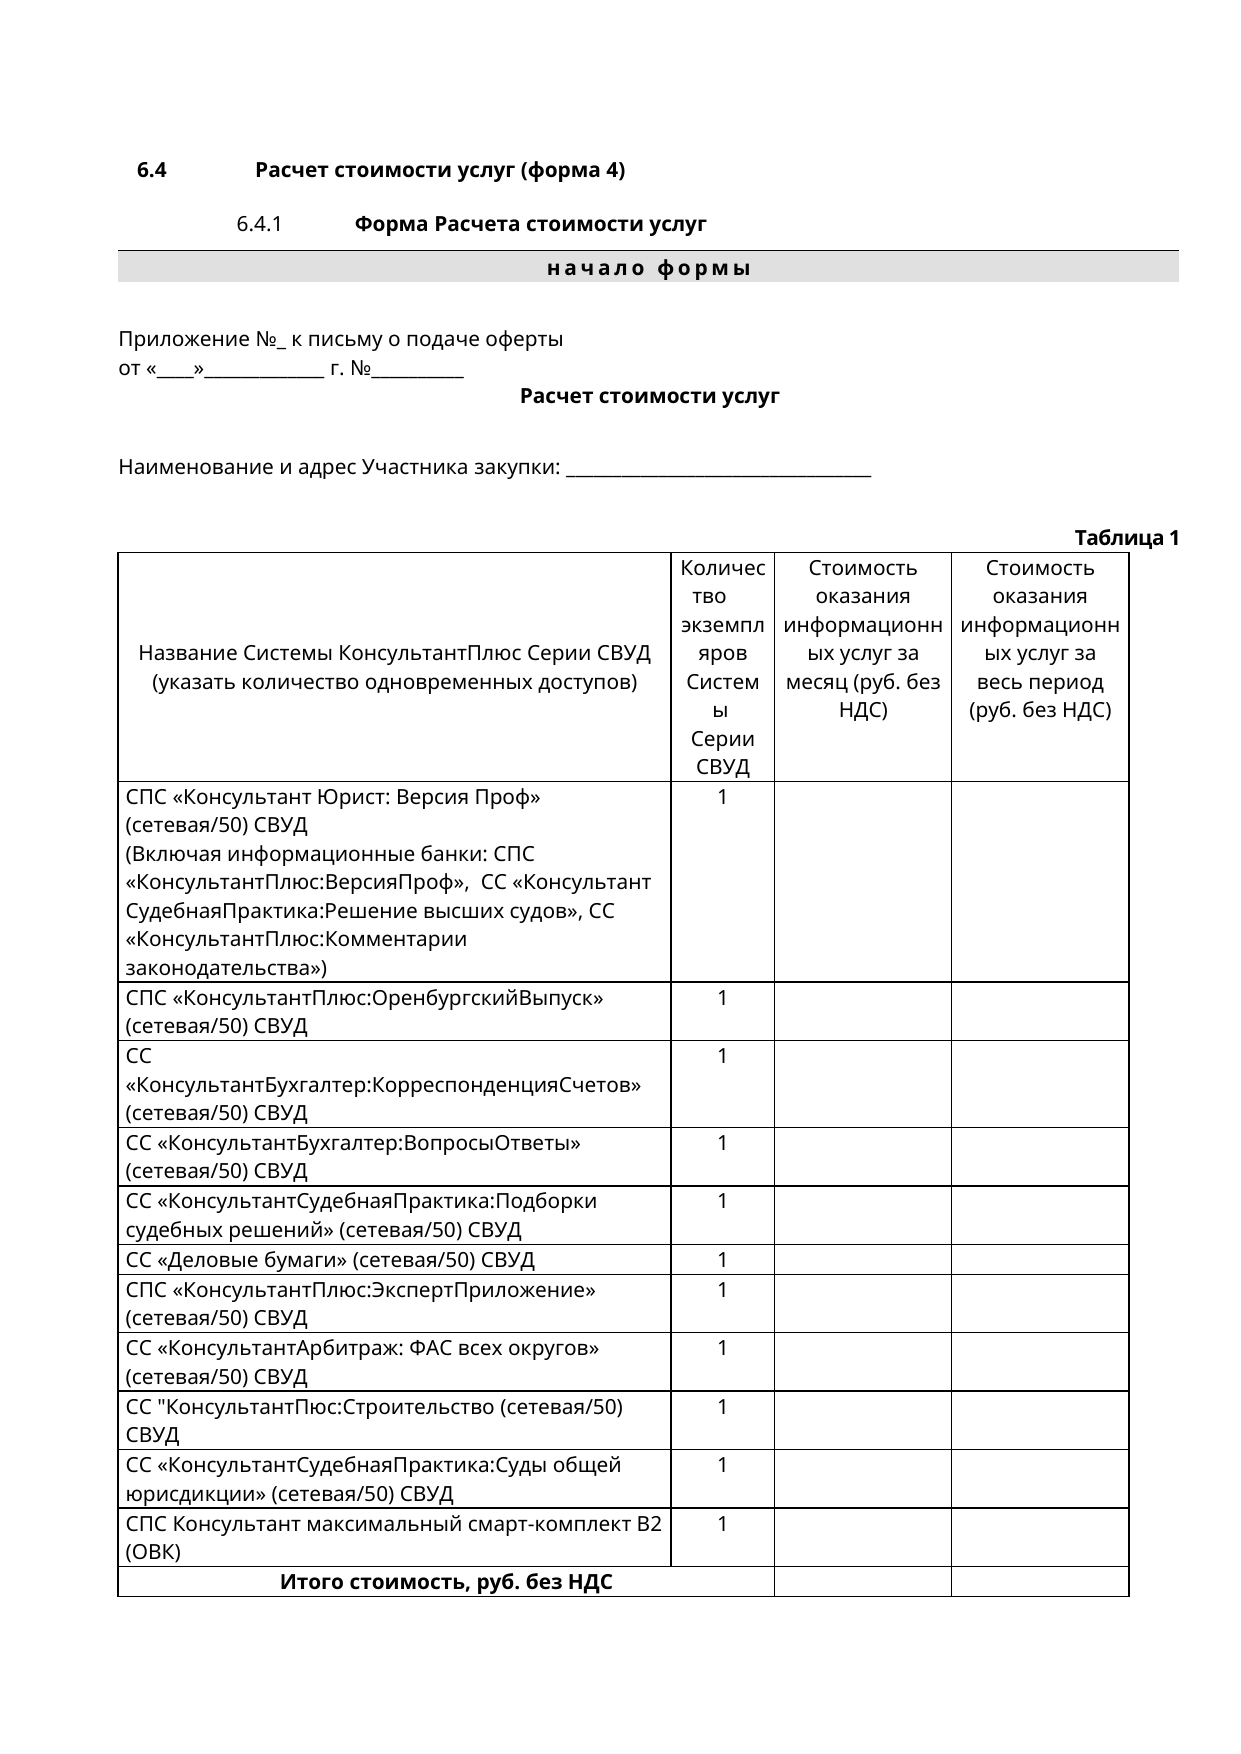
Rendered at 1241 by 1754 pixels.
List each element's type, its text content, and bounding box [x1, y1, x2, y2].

table_cell 1 [672, 1392, 774, 1449]
table_cell [952, 1041, 1128, 1127]
table_cell [952, 1509, 1128, 1566]
table_cell СС «КонсультантБухгалтер:КорреспонденцияСчетов» (сетевая/50) СВУД [119, 1041, 670, 1127]
table_cell СС «КонсультантАрбитраж: ФАС всех округов» (сетевая/50) СВУД [119, 1333, 670, 1390]
table_cell 1 [672, 1041, 774, 1127]
table_cell [775, 1245, 951, 1273]
table_cell [952, 1567, 1128, 1596]
table_cell 1 [672, 1275, 774, 1332]
table_cell 1 [672, 983, 774, 1040]
table_header Название Системы КонсультантПлюс Серии СВУД (указать количество одновременных доступов) [119, 553, 670, 781]
table_cell СС «КонсультантСудебнаяПрактика:Подборки судебных решений» (сетевая/50) СВУД [119, 1187, 670, 1243]
table_cell [952, 1187, 1128, 1243]
table_cell [952, 1333, 1128, 1390]
table_cell [775, 1187, 951, 1243]
table_cell СС "КонсультантПюс:Строительство (сетевая/50) СВУД [119, 1392, 670, 1449]
table_header Стоимость оказания информационных услуг за месяц (руб. без НДС) [775, 553, 951, 781]
table_cell [952, 1275, 1128, 1332]
table_cell 1 [672, 1245, 774, 1273]
text Приложение №_ к письму о подаче оферты от «____»_____________ г. №__________ [118, 324, 1181, 381]
table_cell СПС «КонсультантПлюс:ОренбургскийВыпуск» (сетевая/50) СВУД [119, 983, 670, 1040]
table_cell 1 [672, 782, 774, 981]
table_cell [952, 782, 1128, 981]
table_cell [775, 1041, 951, 1127]
table_cell [952, 1450, 1128, 1507]
text Расчет стоимости услуг [118, 381, 1181, 409]
table_cell Итого стоимость, руб. без НДС [119, 1567, 774, 1596]
table_cell [775, 1450, 951, 1507]
table_cell [775, 782, 951, 981]
table_cell 1 [672, 1128, 774, 1185]
table_cell [775, 1275, 951, 1332]
table_cell СС «Деловые бумаги» (сетевая/50) СВУД [119, 1245, 670, 1273]
table_cell [952, 983, 1128, 1040]
table_cell 1 [672, 1187, 774, 1243]
table_header Количество экземпляров Системы Серии СВУД [672, 553, 774, 781]
text начало формы [118, 251, 1179, 282]
table_header Стоимость оказания информационных услуг за весь период (руб. без НДС) [952, 553, 1128, 781]
text Наименование и адрес Участника закупки: _________________________________ [118, 452, 1181, 481]
table_cell СС «КонсультантБухгалтер:ВопросыОтветы» (сетевая/50) СВУД [119, 1128, 670, 1185]
table_cell СПС «Консультант Юрист: Версия Проф» (сетевая/50) СВУД (Включая информационные банки: СПС «КонсультантПлюс:ВерсияПроф», СС «Консультант СудебнаяПрактика:Решение высших судов», СС «КонсультантПлюс:Комментарии законодательства») [119, 782, 670, 981]
table_cell 1 [672, 1450, 774, 1507]
text Форма Расчета стоимости услуг [236, 209, 1181, 237]
subtitle Расчет стоимости услуг (форма 4) [137, 156, 1181, 184]
table_cell [952, 1128, 1128, 1185]
table_cell СПС Консультант максимальный смарт-комплект В2 (ОВК) [119, 1509, 670, 1566]
table_cell [775, 1128, 951, 1185]
table_cell [952, 1392, 1128, 1449]
table_cell [775, 1509, 951, 1566]
table_cell [952, 1245, 1128, 1273]
table_cell 1 [672, 1509, 774, 1566]
table_cell [775, 983, 951, 1040]
text Таблица 1 [118, 523, 1181, 552]
table_cell 1 [672, 1333, 774, 1390]
table_cell [775, 1392, 951, 1449]
table_cell [775, 1333, 951, 1390]
table_cell СПС «КонсультантПлюс:ЭкспертПриложение» (сетевая/50) СВУД [119, 1275, 670, 1332]
table_cell СС «КонсультантСудебнаяПрактика:Суды общей юрисдикции» (сетевая/50) СВУД [119, 1450, 670, 1507]
table_cell [775, 1567, 951, 1596]
